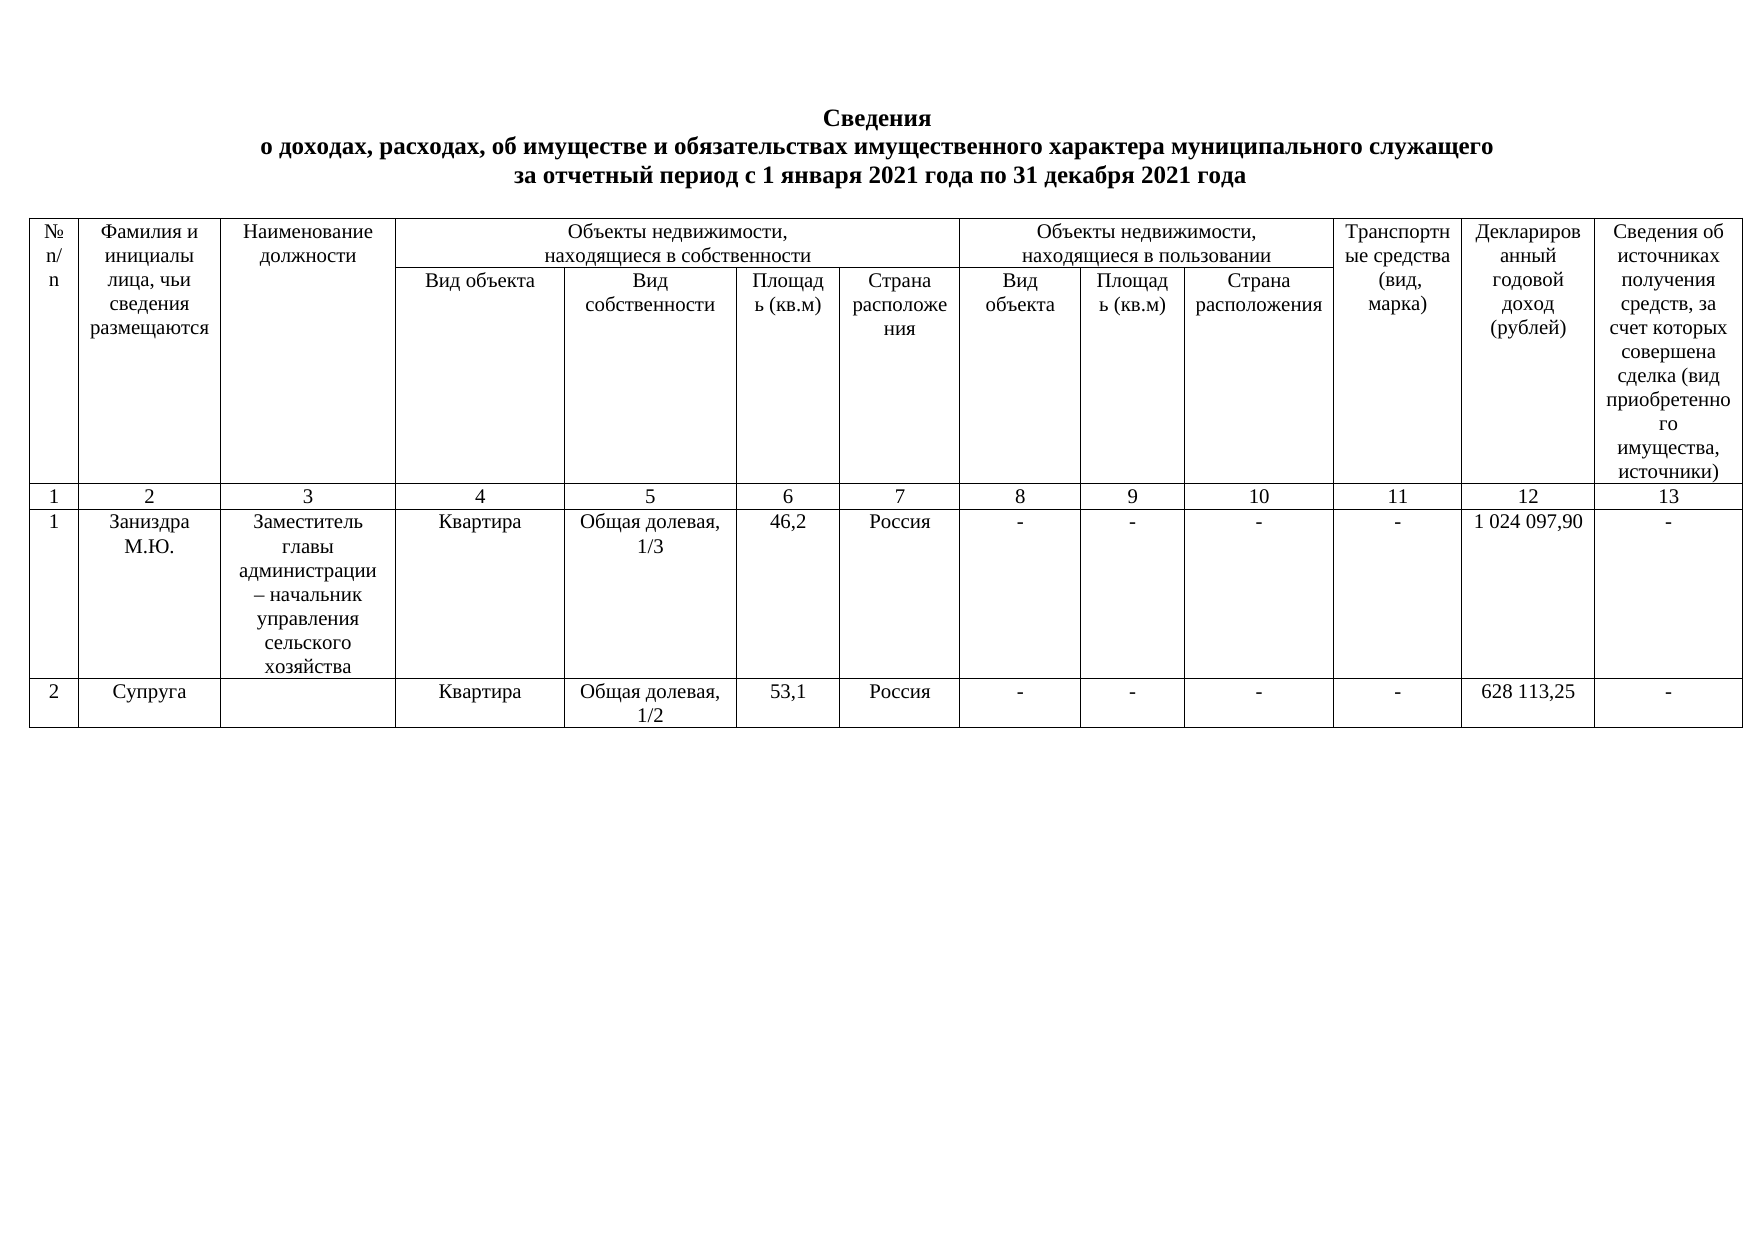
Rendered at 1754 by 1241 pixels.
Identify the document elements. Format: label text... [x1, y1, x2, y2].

table_cell Квартира [396, 510, 564, 678]
table_cell 8 [960, 484, 1080, 508]
table_cell - [1081, 510, 1184, 678]
table_cell Россия [840, 679, 959, 727]
table_header № n/n [30, 219, 78, 483]
table_cell 5 [565, 484, 736, 508]
table_cell Вид объекта [396, 268, 564, 483]
table_header Декларированный годовой доход (рублей) [1462, 219, 1594, 483]
table_cell Площадь (кв.м) [737, 268, 839, 483]
table_cell Вид собственности [565, 268, 736, 483]
table_cell 628 113,25 [1462, 679, 1594, 727]
table_cell 9 [1081, 484, 1184, 508]
table_cell 1 024 097,90 [1462, 510, 1594, 678]
table_cell Страна расположения [840, 268, 959, 483]
table_cell 7 [840, 484, 959, 508]
table_cell 1 [30, 510, 78, 678]
table_cell Вид объекта [960, 268, 1080, 483]
text за отчетный период с 1 января 2021 года по 31 декабря 2021 года [118, 160, 1636, 189]
table_cell - [1334, 510, 1461, 678]
text Сведения [118, 103, 1636, 131]
table_cell Россия [840, 510, 959, 678]
table_cell Общая долевая, 1/3 [565, 510, 736, 678]
table_cell 10 [1185, 484, 1333, 508]
table_cell - [1185, 510, 1333, 678]
table_cell 1 [30, 484, 78, 508]
table_cell Общая долевая, 1/2 [565, 679, 736, 727]
table_header Фамилия и инициалы лица, чьи сведения размещаются [79, 219, 220, 483]
table_cell 6 [737, 484, 839, 508]
table_cell - [960, 510, 1080, 678]
table_cell 4 [396, 484, 564, 508]
table_header Наименование должности [221, 219, 395, 483]
table_cell Заместитель главы администрации – начальник управления сельского хозяйства [221, 510, 395, 678]
table_header Сведения об источниках получения средств, за счет которых совершена сделка (вид приобретенного имущества, источники) [1595, 219, 1742, 483]
table_cell Заниздра М.Ю. [79, 510, 220, 678]
table_cell Квартира [396, 679, 564, 727]
text о доходах, расходах, об имуществе и обязательствах имущественного характера муниципального служащего [118, 131, 1636, 160]
table_header Объекты недвижимости, находящиеся в собственности [396, 219, 959, 267]
table_cell - [1334, 679, 1461, 727]
table_header Объекты недвижимости, находящиеся в пользовании [960, 219, 1333, 267]
table_cell [221, 679, 395, 727]
table_cell Страна расположения [1185, 268, 1333, 483]
table_cell Площадь (кв.м) [1081, 268, 1184, 483]
table_cell - [1081, 679, 1184, 727]
table_cell 11 [1334, 484, 1461, 508]
table_cell - [1595, 679, 1742, 727]
table_cell 3 [221, 484, 395, 508]
table_cell 2 [30, 679, 78, 727]
table_cell 53,1 [737, 679, 839, 727]
table_cell Супруга [79, 679, 220, 727]
table_cell 2 [79, 484, 220, 508]
table_cell 46,2 [737, 510, 839, 678]
table_cell - [1185, 679, 1333, 727]
table_header Транспортные средства (вид, марка) [1334, 219, 1461, 483]
table_cell 13 [1595, 484, 1742, 508]
table_cell - [960, 679, 1080, 727]
table_cell 12 [1462, 484, 1594, 508]
table_cell - [1595, 510, 1742, 678]
